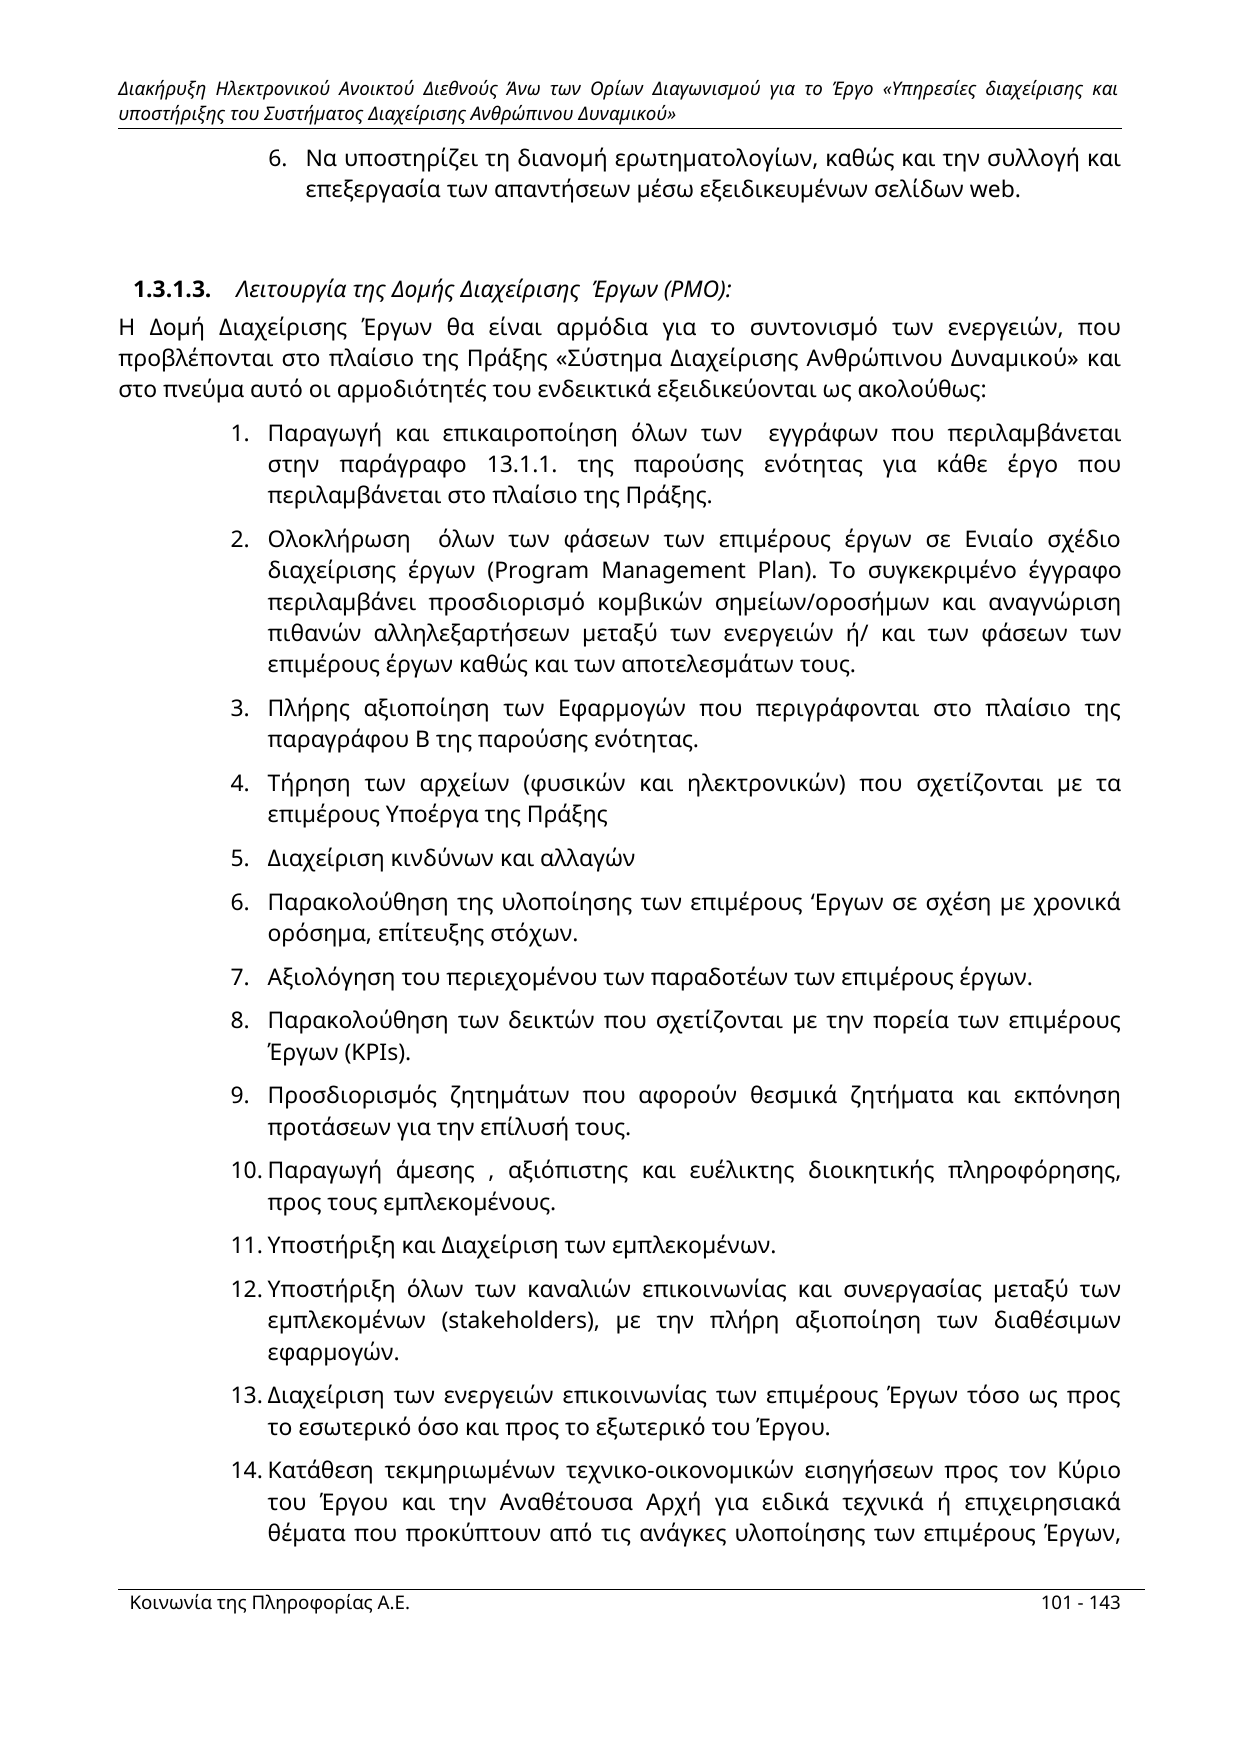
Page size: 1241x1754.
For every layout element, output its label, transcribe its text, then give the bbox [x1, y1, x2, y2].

list Πλήρης αξιοποίηση των Εφαρμογών που περιγράφονται στο πλαίσιο της παραγράφου Β της παρούσης ενότητας. [230, 692, 1122, 754]
list Παραγωγή άμεσης , αξιόπιστης και ευέλικτης διοικητικής πληροφόρησης, προς τους εμπλεκομένους. [230, 1154, 1122, 1217]
list Προσδιορισμός ζητημάτων που αφορούν θεσμικά ζητήματα και εκπόνηση προτάσεων για την επίλυσή τους. [230, 1079, 1122, 1142]
list Τήρηση των αρχείων (φυσικών και ηλεκτρονικών) που σχετίζονται με τα επιμέρους Υποέργα της Πράξης [230, 767, 1122, 829]
list Διαχείριση κινδύνων και αλλαγών [230, 842, 1122, 873]
list Να υποστηρίζει τη διανομή ερωτηματολογίων, καθώς και την συλλογή και επεξεργασία των απαντήσεων μέσω εξειδικευμένων σελίδων web. [268, 142, 1122, 204]
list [230, 1454, 1122, 1548]
list Αξιολόγηση του περιεχομένου των παραδοτέων των επιμέρους έργων. [230, 960, 1122, 992]
text Η Δομή Διαχείρισης Έργων θα είναι αρμόδια για το συντονισμό των ενεργειών, που προβλέπονται στο πλαίσιο της Πράξης «Σύστημα Διαχείρισης Ανθρώπινου Δυναμικού» και στο πνεύμα αυτό οι αρμοδιότητές του ενδεικτικά εξειδικεύονται ως ακολούθως: [118, 310, 1122, 404]
list Υποστήριξη όλων των καναλιών επικοινωνίας και συνεργασίας μεταξύ των εμπλεκομένων (stakeholders), με την πλήρη αξιοποίηση των διαθέσιμων εφαρμογών. [230, 1273, 1122, 1367]
list Υποστήριξη και Διαχείριση των εμπλεκομένων. [230, 1229, 1122, 1260]
list Παρακολούθηση της υλοποίησης των επιμέρους ‘Εργων σε σχέση με χρονικά ορόσημα, επίτευξης στόχων. [230, 885, 1122, 948]
list Παραγωγή και επικαιροποίηση όλων των εγγράφων που περιλαμβάνεται στην παράγραφο 13.1.1. της παρούσης ενότητας για κάθε έργο που περιλαμβάνεται στο πλαίσιο της Πράξης. [230, 417, 1122, 510]
list Διαχείριση των ενεργειών επικοινωνίας των επιμέρους Έργων τόσο ως προς το εσωτερικό όσο και προς το εξωτερικό του Έργου. [230, 1379, 1122, 1442]
list Παρακολούθηση των δεικτών που σχετίζονται με την πορεία των επιμέρους Έργων (KPIs). [230, 1004, 1122, 1067]
list Ολοκλήρωση όλων των φάσεων των επιμέρους έργων σε Ενιαίο σχέδιο διαχείρισης έργων (Program Management Plan). Το συγκεκριμένο έγγραφο περιλαμβάνει προσδιορισμό κομβικών σημείων/οροσήμων και αναγνώριση πιθανών αλληλεξαρτήσεων μεταξύ των ενεργειών ή/ και των φάσεων των επιμέρους έργων καθώς και των αποτελεσμάτων τους. [230, 523, 1122, 679]
subtitle Λειτουργία της Δομής Διαχείρισης Έργων (PMO): [133, 273, 1122, 304]
